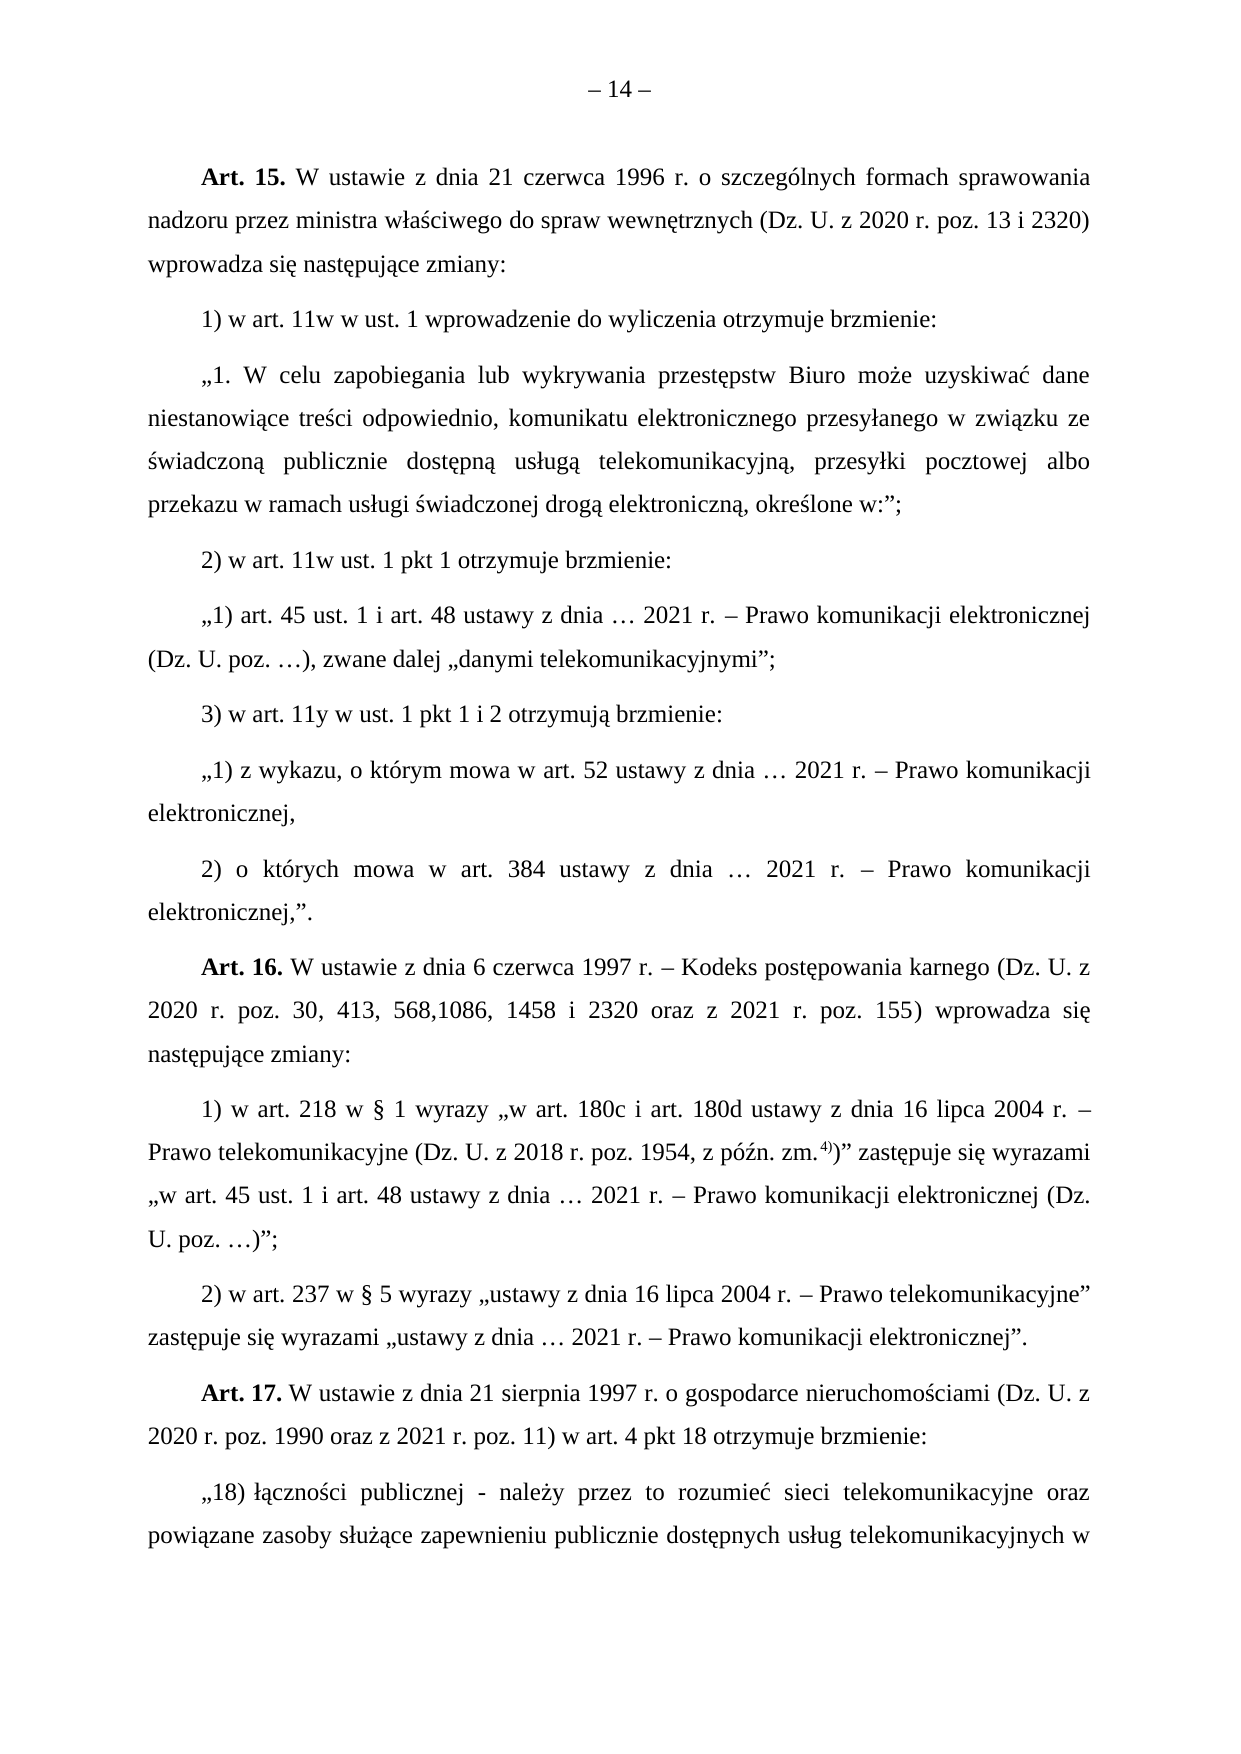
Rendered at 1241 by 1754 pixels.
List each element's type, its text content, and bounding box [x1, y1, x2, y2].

text 1) w art. 218 w § 1 wyrazy „w art. 180c i art. 180d ustawy z dnia 16 lipca 2004 r. – Prawo telekomunikacyjne (Dz. U. z 2018 r. poz. 1954, z późn. zm.4))” zastępuje się wyrazami „w art. 45 ust. 1 i art. 48 ustawy z dnia … 2021 r. – Prawo komunikacji elektronicznej (Dz. U. poz. …)”; [148, 1094, 1091, 1252]
text 3) w art. 11y w ust. 1 pkt 1 i 2 otrzymują brzmienie: [148, 699, 1091, 728]
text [148, 1477, 1091, 1549]
text Art. 16. W ustawie z dnia 6 czerwca 1997 r. – Kodeks postępowania karnego (Dz. U. z 2020 r. poz. 30, 413, 568,1086, 1458 i 2320 oraz z 2021 r. poz. 155) wprowadza się następujące zmiany: [148, 952, 1091, 1067]
text 2) w art. 11w ust. 1 pkt 1 otrzymuje brzmienie: [148, 545, 1091, 574]
text Art. 17. W ustawie z dnia 21 sierpnia 1997 r. o gospodarce nieruchomościami (Dz. U. z 2020 r. poz. 1990 oraz z 2021 r. poz. 11) w art. 4 pkt 18 otrzymuje brzmienie: [148, 1378, 1091, 1450]
text „1) art. 45 ust. 1 i art. 48 ustawy z dnia … 2021 r. – Prawo komunikacji elektronicznej (Dz. U. poz. …), zwane dalej „danymi telekomunikacyjnymi”; [148, 601, 1091, 672]
text „1. W celu zapobiegania lub wykrywania przestępstw Biuro może uzyskiwać dane niestanowiące treści odpowiednio, komunikatu elektronicznego przesyłanego w związku ze świadczoną publicznie dostępną usługą telekomunikacyjną, przesyłki pocztowej albo przekazu w ramach usługi świadczonej drogą elektroniczną, określone w:”; [148, 360, 1091, 518]
text 2) w art. 237 w § 5 wyrazy „ustawy z dnia 16 lipca 2004 r. – Prawo telekomunikacyjne” zastępuje się wyrazami „ustawy z dnia … 2021 r. – Prawo komunikacji elektronicznej”. [148, 1279, 1091, 1351]
text Art. 15. W ustawie z dnia 21 czerwca 1996 r. o szczególnych formach sprawowania nadzoru przez ministra właściwego do spraw wewnętrznych (Dz. U. z 2020 r. poz. 13 i 2320) wprowadza się następujące zmiany: [148, 162, 1091, 277]
text „1) z wykazu, o którym mowa w art. 52 ustawy z dnia … 2021 r. – Prawo komunikacji elektronicznej, [148, 755, 1091, 827]
text 2) o których mowa w art. 384 ustawy z dnia … 2021 r. – Prawo komunikacji elektronicznej,”. [148, 854, 1091, 926]
text 1) w art. 11w w ust. 1 wprowadzenie do wyliczenia otrzymuje brzmienie: [148, 304, 1091, 333]
